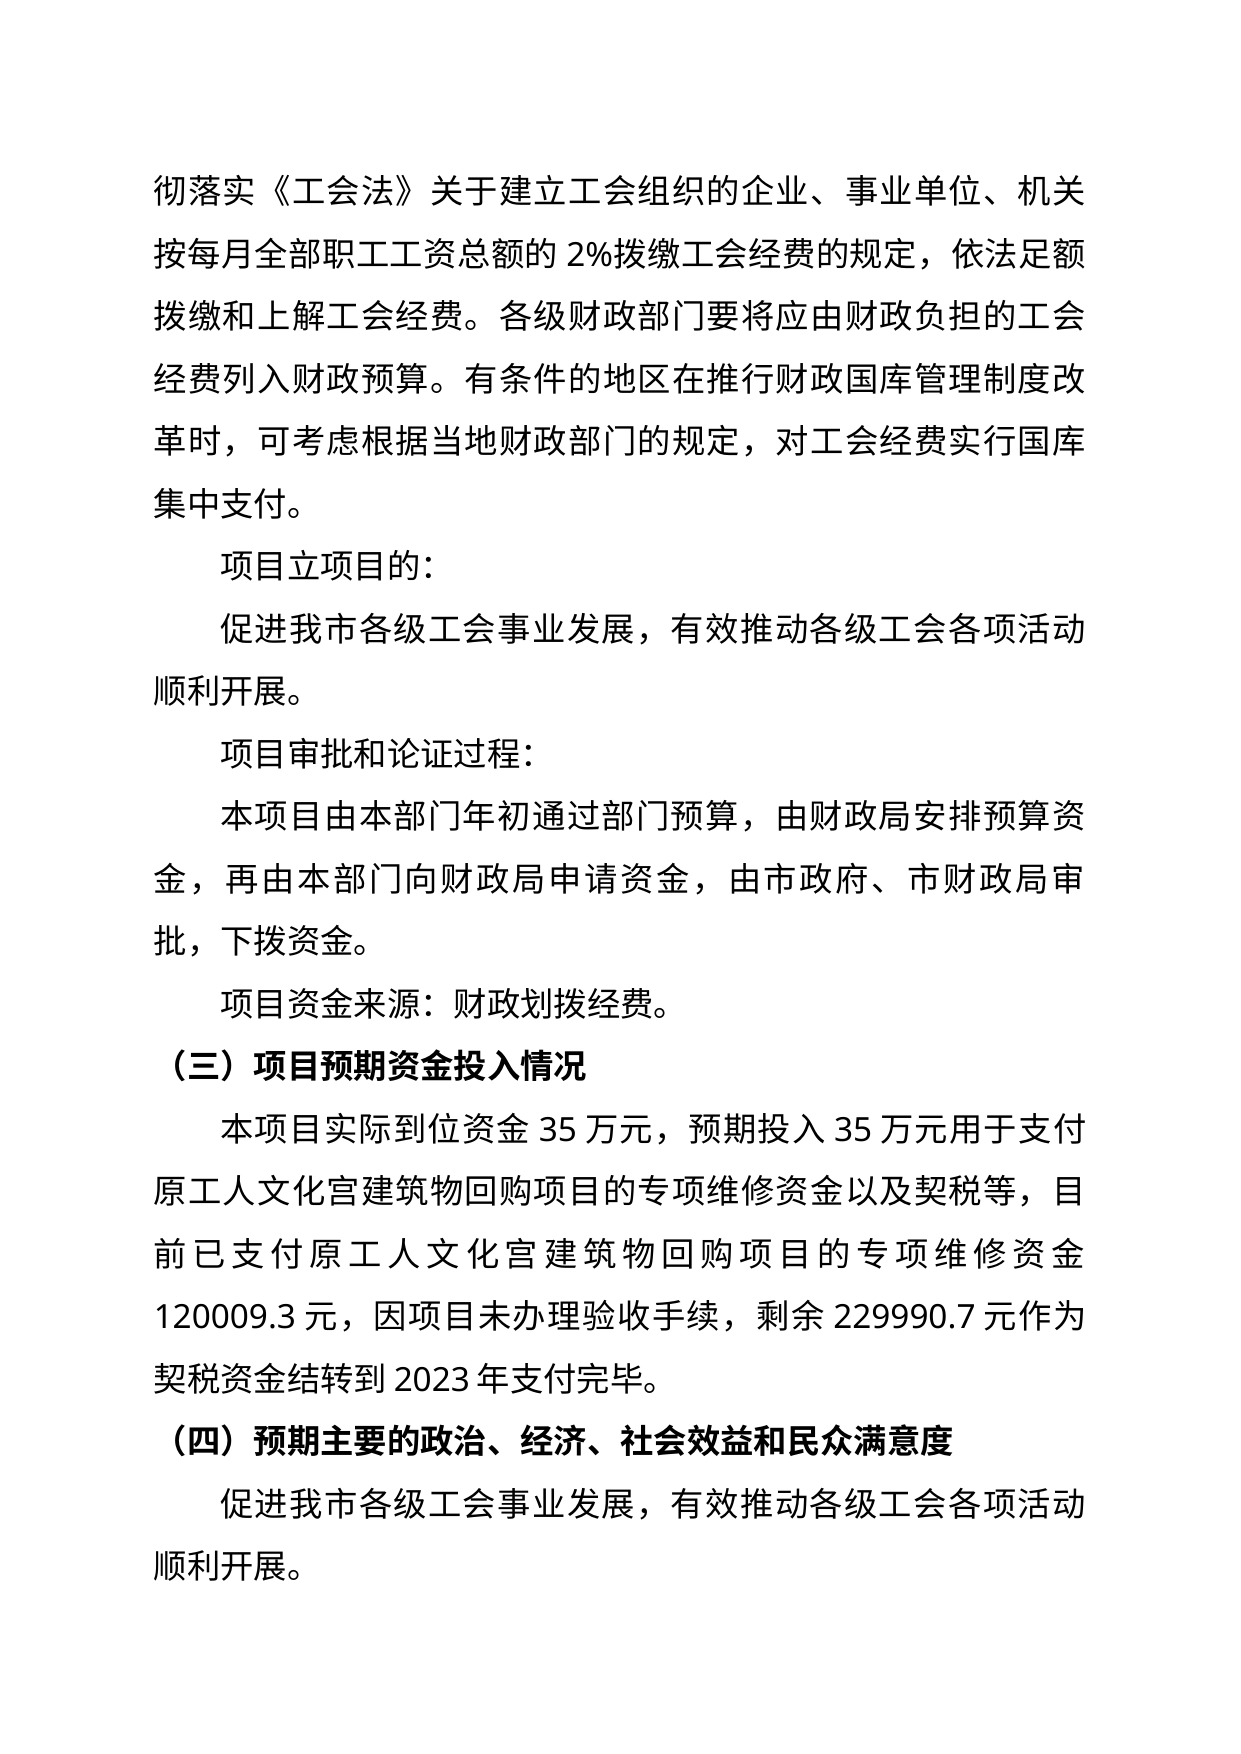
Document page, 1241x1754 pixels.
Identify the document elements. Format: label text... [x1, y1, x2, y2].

list 预期主要的政治、经济、社会效益和民众满意度 [153, 1403, 1087, 1466]
list 项目审批和论证过程： [153, 716, 1087, 778]
list 本项目由本部门年初通过部门预算，由财政局安排预算资金，再由本部门向财政局申请资金，由市政府、市财政局审批，下拨资金。 [153, 778, 1087, 966]
list 项目资金来源：财政划拨经费。 [153, 966, 1087, 1028]
list 项目预期资金投入情况 [153, 1028, 1087, 1091]
list 促进我市各级工会事业发展，有效推动各级工会各项活动顺利开展。 [153, 591, 1087, 716]
list 本项目实际到位资金35万元，预期投入35万元用于支付原工人文化宫建筑物回购项目的专项维修资金以及契税等，目前已支付原工人文化宫建筑物回购项目的专项维修资金120009.3元，因项目未办理验收手续，剩余229990.7元作为契税资金结转到2023年支付完毕。 [153, 1091, 1087, 1403]
list 项目立项目的： [153, 528, 1087, 591]
list 促进我市各级工会事业发展，有效推动各级工会各项活动顺利开展。 [153, 1466, 1087, 1591]
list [153, 153, 1087, 528]
